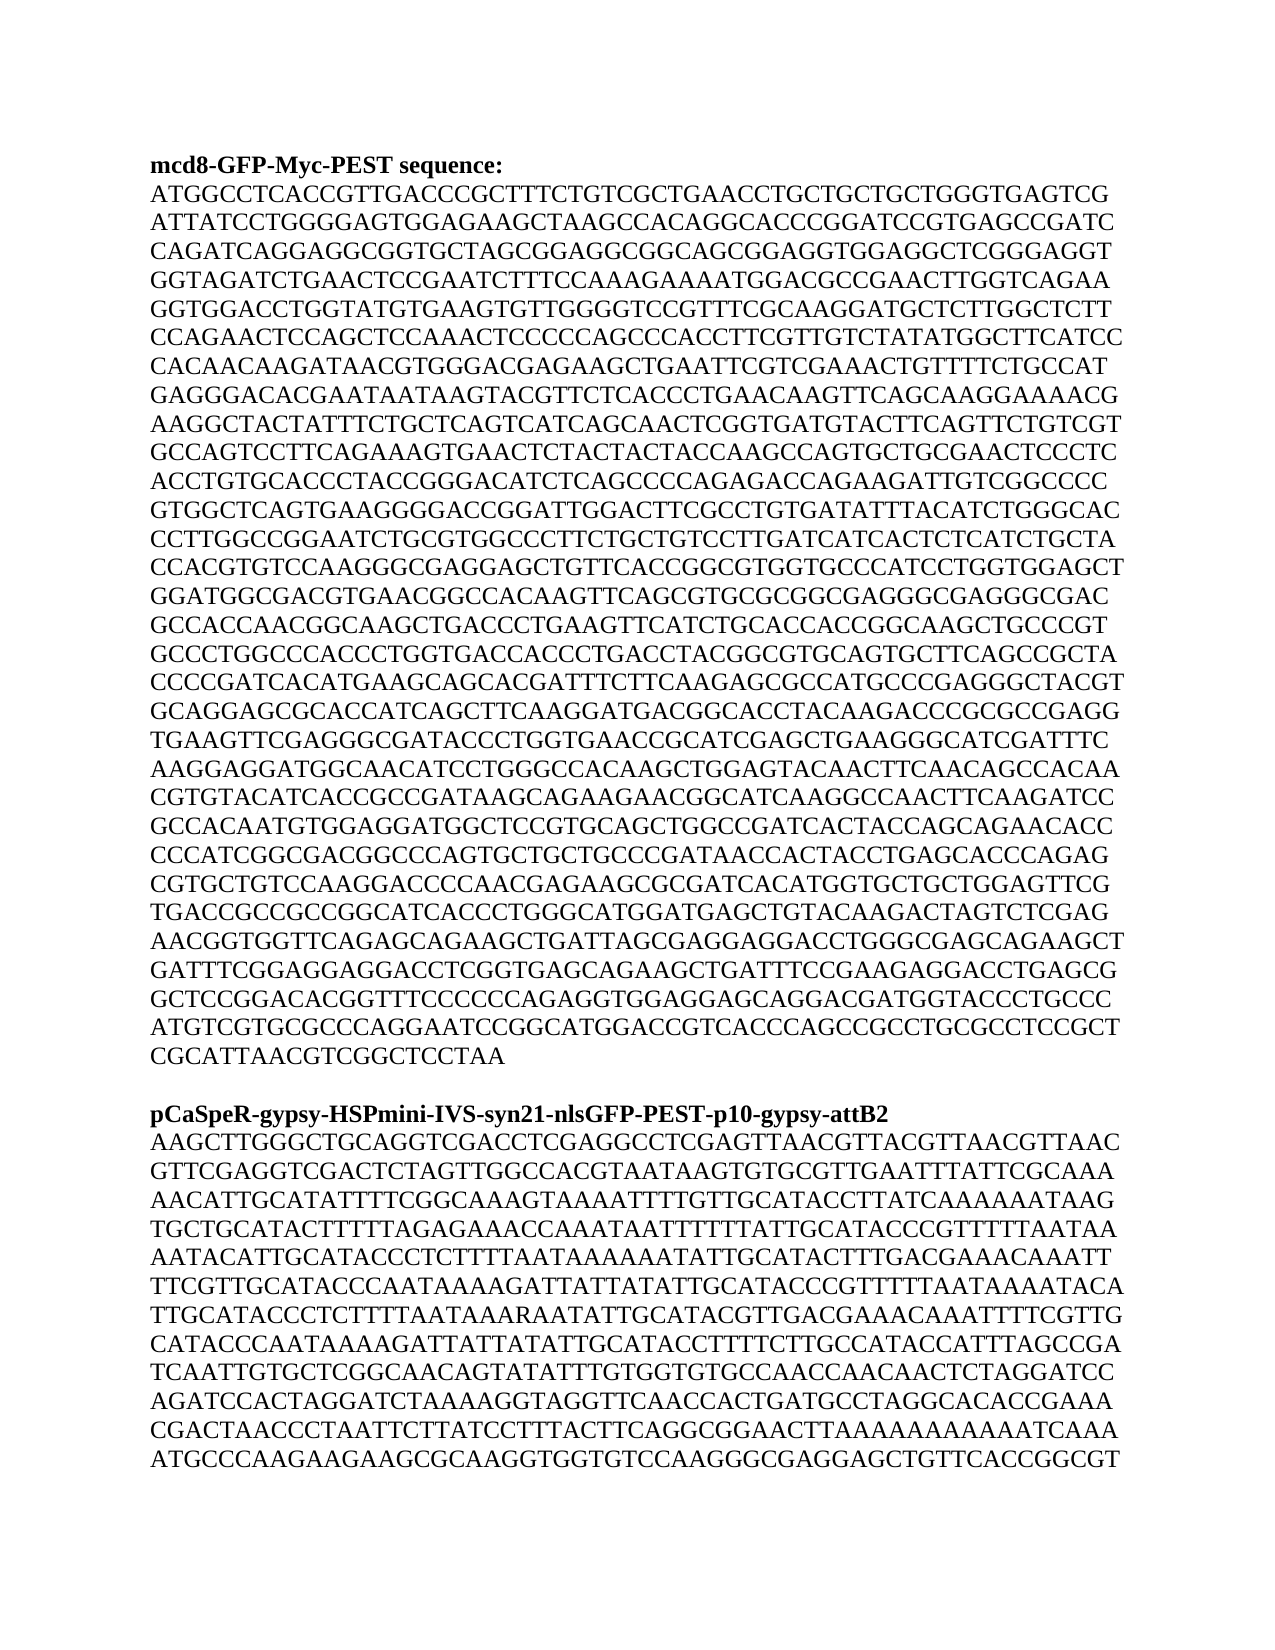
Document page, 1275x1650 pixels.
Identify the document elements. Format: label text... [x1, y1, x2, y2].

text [150, 1127, 1125, 1472]
text mcd8-GFP-Myc-PEST sequence: [150, 150, 1125, 179]
text pCaSpeR-gypsy-HSPmini-IVS-syn21-nlsGFP-PEST-p10-gypsy-attB2 [150, 1099, 1125, 1127]
text ATGGCCTCACCGTTGACCCGCTTTCTGTCGCTGAACCTGCTGCTGCTGGGTGAGTCGATTATCCTGGGGAGTGGAGAAGCTAAGCCACAGGCACCCGGATCCGTGAGCCGATCCAGATCAGGAGGCGGTGCTAGCGGAGGCGGCAGCGGAGGTGGAGGCTCGGGAGGTGGTAGATCTGAACTCCGAATCTTTCCAAAGAAAATGGACGCCGAACTTGGTCAGAAGGTGGACCTGGTATGTGAAGTGTTGGGGTCCGTTTCGCAAGGATGCTCTTGGCTCTTCCAGAACTCCAGCTCCAAACTCCCCCAGCCCACCTTCGTTGTCTATATGGCTTCATCCCACAACAAGATAACGTGGGACGAGAAGCTGAATTCGTCGAAACTGTTTTCTGCCATGAGGGACACGAATAATAAGTACGTTCTCACCCTGAACAAGTTCAGCAAGGAAAACGAAGGCTACTATTTCTGCTCAGTCATCAGCAACTCGGTGATGTACTTCAGTTCTGTCGTGCCAGTCCTTCAGAAAGTGAACTCTACTACTACCAAGCCAGTGCTGCGAACTCCCTCACCTGTGCACCCTACCGGGACATCTCAGCCCCAGAGACCAGAAGATTGTCGGCCCCGTGGCTCAGTGAAGGGGACCGGATTGGACTTCGCCTGTGATATTTACATCTGGGCACCCTTGGCCGGAATCTGCGTGGCCCTTCTGCTGTCCTTGATCATCACTCTCATCTGCTACCACGTGTCCAAGGGCGAGGAGCTGTTCACCGGCGTGGTGCCCATCCTGGTGGAGCTGGATGGCGACGTGAACGGCCACAAGTTCAGCGTGCGCGGCGAGGGCGAGGGCGACGCCACCAACGGCAAGCTGACCCTGAAGTTCATCTGCACCACCGGCAAGCTGCCCGTGCCCTGGCCCACCCTGGTGACCACCCTGACCTACGGCGTGCAGTGCTTCAGCCGCTACCCCGATCACATGAAGCAGCACGATTTCTTCAAGAGCGCCATGCCCGAGGGCTACGTGCAGGAGCGCACCATCAGCTTCAAGGATGACGGCACCTACAAGACCCGCGCCGAGGTGAAGTTCGAGGGCGATACCCTGGTGAACCGCATCGAGCTGAAGGGCATCGATTTCAAGGAGGATGGCAACATCCTGGGCCACAAGCTGGAGTACAACTTCAACAGCCACAACGTGTACATCACCGCCGATAAGCAGAAGAACGGCATCAAGGCCAACTTCAAGATCCGCCACAATGTGGAGGATGGCTCCGTGCAGCTGGCCGATCACTACCAGCAGAACACCCCCATCGGCGACGGCCCAGTGCTGCTGCCCGATAACCACTACCTGAGCACCCAGAGCGTGCTGTCCAAGGACCCCAACGAGAAGCGCGATCACATGGTGCTGCTGGAGTTCGTGACCGCCGCCGGCATCACCCTGGGCATGGATGAGCTGTACAAGACTAGTCTCGAGAACGGTGGTTCAGAGCAGAAGCTGATTAGCGAGGAGGACCTGGGCGAGCAGAAGCTGATTTCGGAGGAGGACCTCGGTGAGCAGAAGCTGATTTCCGAAGAGGACCTGAGCGGCTCCGGACACGGTTTCCCCCCAGAGGTGGAGGAGCAGGACGATGGTACCCTGCCCATGTCGTGCGCCCAGGAATCCGGCATGGACCGTCACCCAGCCGCCTGCGCCTCCGCTCGCATTAACGTCGGCTCCTAA [150, 179, 1125, 1070]
